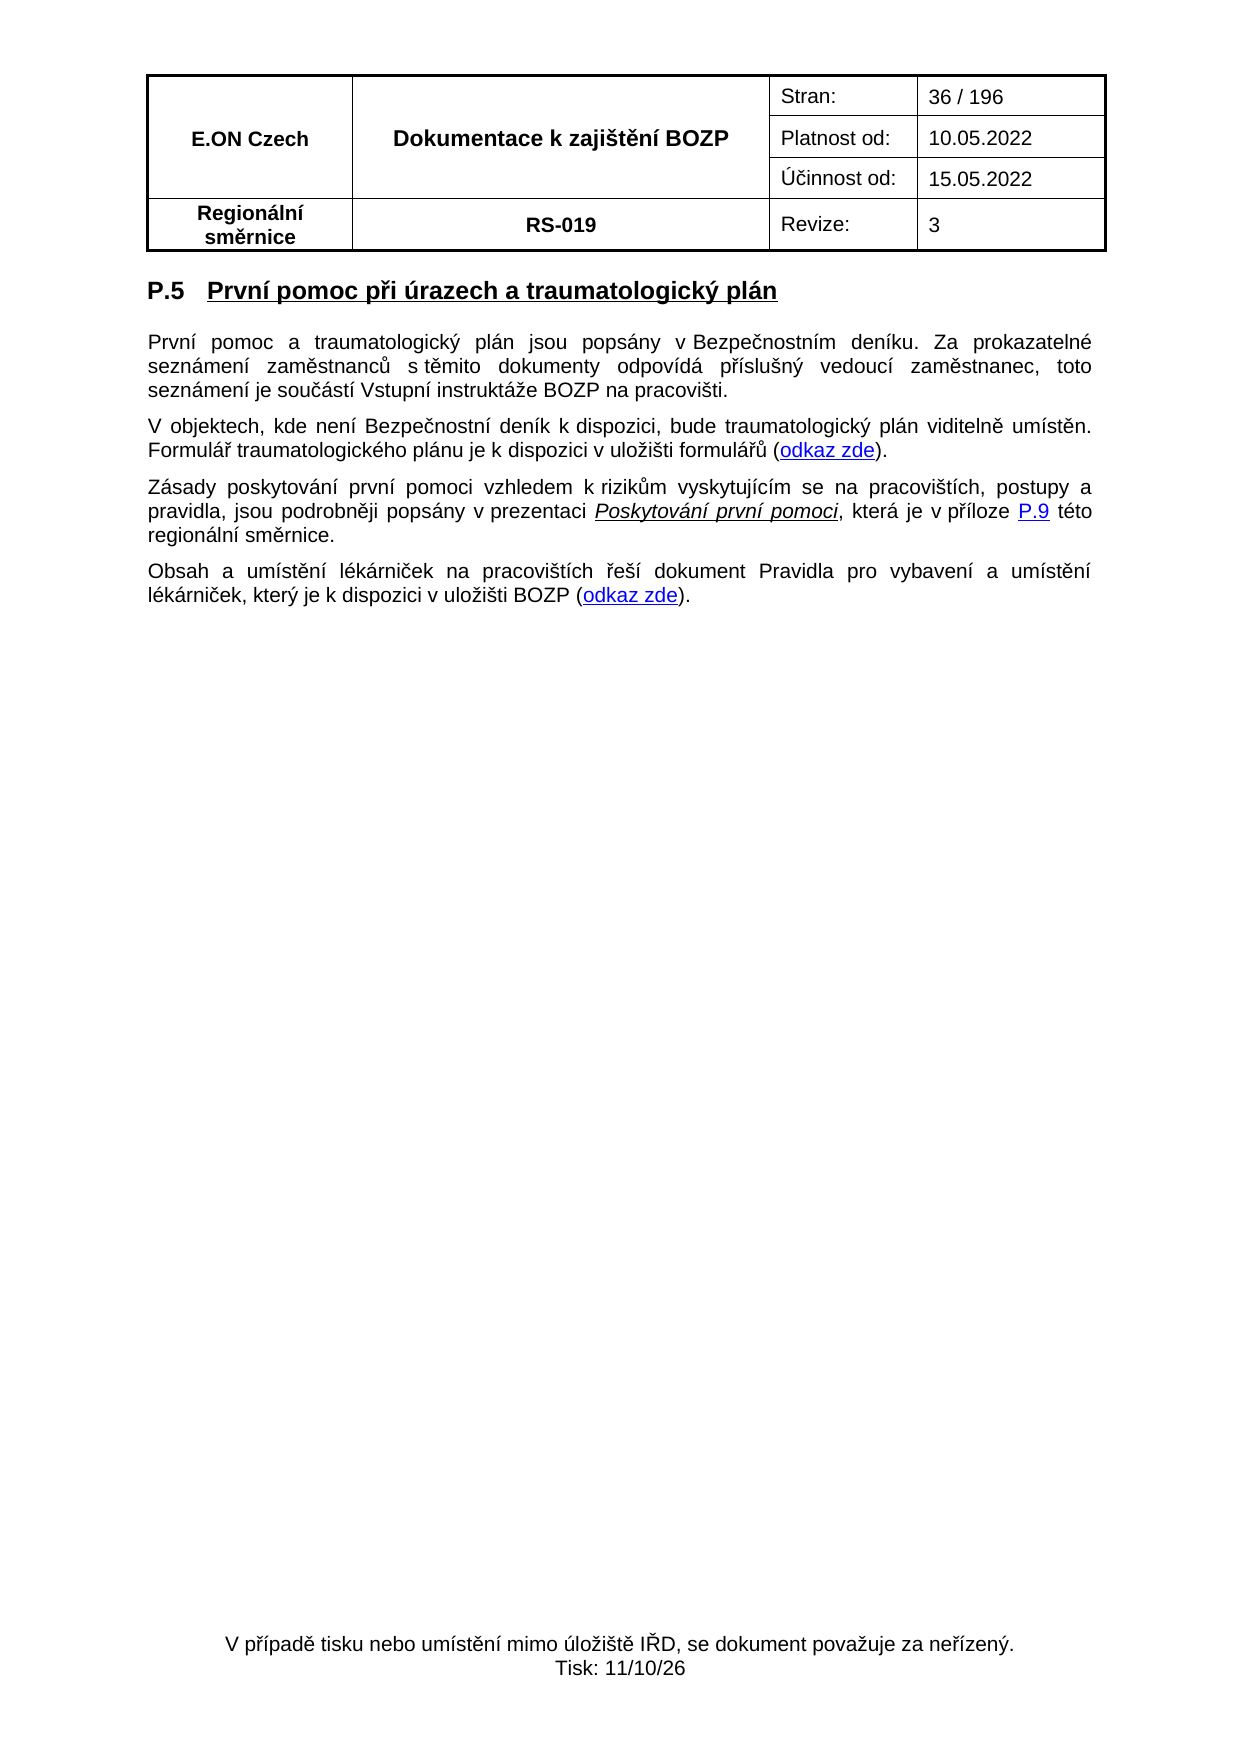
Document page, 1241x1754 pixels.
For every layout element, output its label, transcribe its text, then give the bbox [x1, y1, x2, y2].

text Zásady poskytování první pomoci vzhledem k rizikům vyskytujícím se na pracovištích, postupy a pravidla, jsou podrobněji popsány v prezentaci Poskytování první pomoci, která je v příloze P.9 této regionální směrnice. [148, 475, 1092, 547]
text V objektech, kde není Bezpečnostní deník k dispozici, bude traumatologický plán viditelně umístěn. Formulář traumatologického plánu je k dispozici v uložišti formulářů (odkaz zde). [148, 414, 1092, 462]
text První pomoc a traumatologický plán jsou popsány v Bezpečnostním deníku. Za prokazatelné seznámení zaměstnanců s těmito dokumenty odpovídá příslušný vedoucí zaměstnanec, toto seznámení je součástí Vstupní instruktáže BOZP na pracovišti. [148, 330, 1092, 402]
text Obsah a umístění lékárniček na pracovištích řeší dokument Pravidla pro vybavení a umístění lékárniček, který je k dispozici v uložišti BOZP (odkaz zde). [148, 559, 1092, 607]
text První pomoc při úrazech a traumatologický plán [147, 276, 1092, 305]
